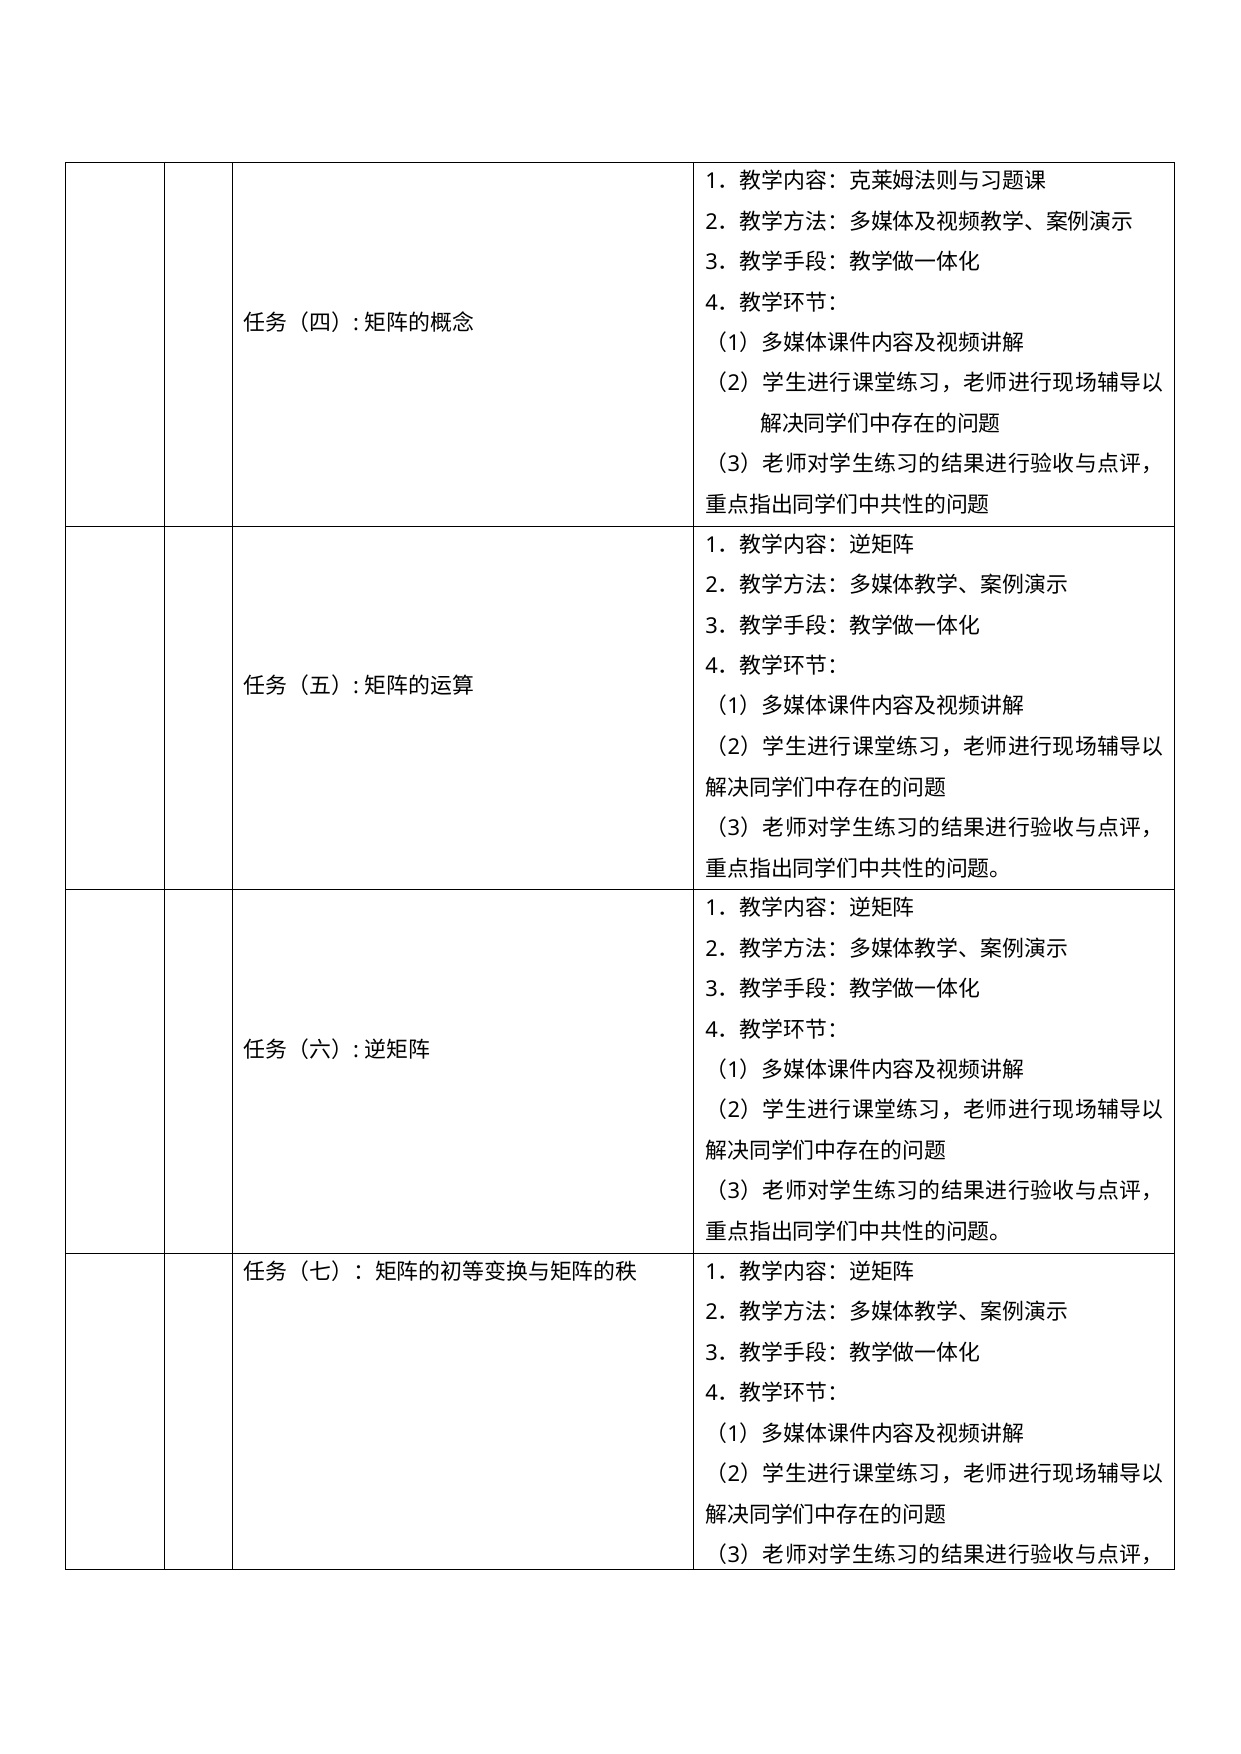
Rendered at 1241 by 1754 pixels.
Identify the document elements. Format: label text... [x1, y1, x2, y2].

table_cell 1．教学内容：逆矩阵 2．教学方法：多媒体教学、案例演示 3．教学手段：教学做一体化 4．教学环节： （1）多媒体课件内容及视频讲解 （2）学生进行课堂练习，老师进行现场辅导以解决同学们中存在的问题 （3）老师对学生练习的结果进行验收与点评，重点指出同学们中共性的问题。 [694, 527, 1174, 889]
table_cell [66, 1254, 164, 1569]
table_cell [165, 890, 232, 1253]
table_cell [694, 1254, 1174, 1569]
table_cell 1．教学内容：克莱姆法则与习题课 2．教学方法：多媒体及视频教学、案例演示 3．教学手段：教学做一体化 4．教学环节： （1）多媒体课件内容及视频讲解 （2）学生进行课堂练习，老师进行现场辅导以解决同学们中存在的问题 （3）老师对学生练习的结果进行验收与点评，重点指出同学们中共性的问题 [694, 163, 1174, 526]
table_cell 1．教学内容：逆矩阵 2．教学方法：多媒体教学、案例演示 3．教学手段：教学做一体化 4．教学环节： （1）多媒体课件内容及视频讲解 （2）学生进行课堂练习，老师进行现场辅导以解决同学们中存在的问题 （3）老师对学生练习的结果进行验收与点评，重点指出同学们中共性的问题。 [694, 890, 1174, 1253]
table_cell [66, 163, 164, 526]
table_cell 任务（六）: 逆矩阵 [233, 890, 693, 1253]
table_cell 任务（四）: 矩阵的概念 [233, 163, 693, 526]
table_cell 任务（五）: 矩阵的运算 [233, 527, 693, 889]
table_cell [66, 527, 164, 889]
table_cell [66, 890, 164, 1253]
table_cell [165, 1254, 232, 1569]
table_cell 任务（七）：矩阵的初等变换与矩阵的秩 [233, 1254, 693, 1569]
table_cell [165, 163, 232, 526]
table_cell [165, 527, 232, 889]
